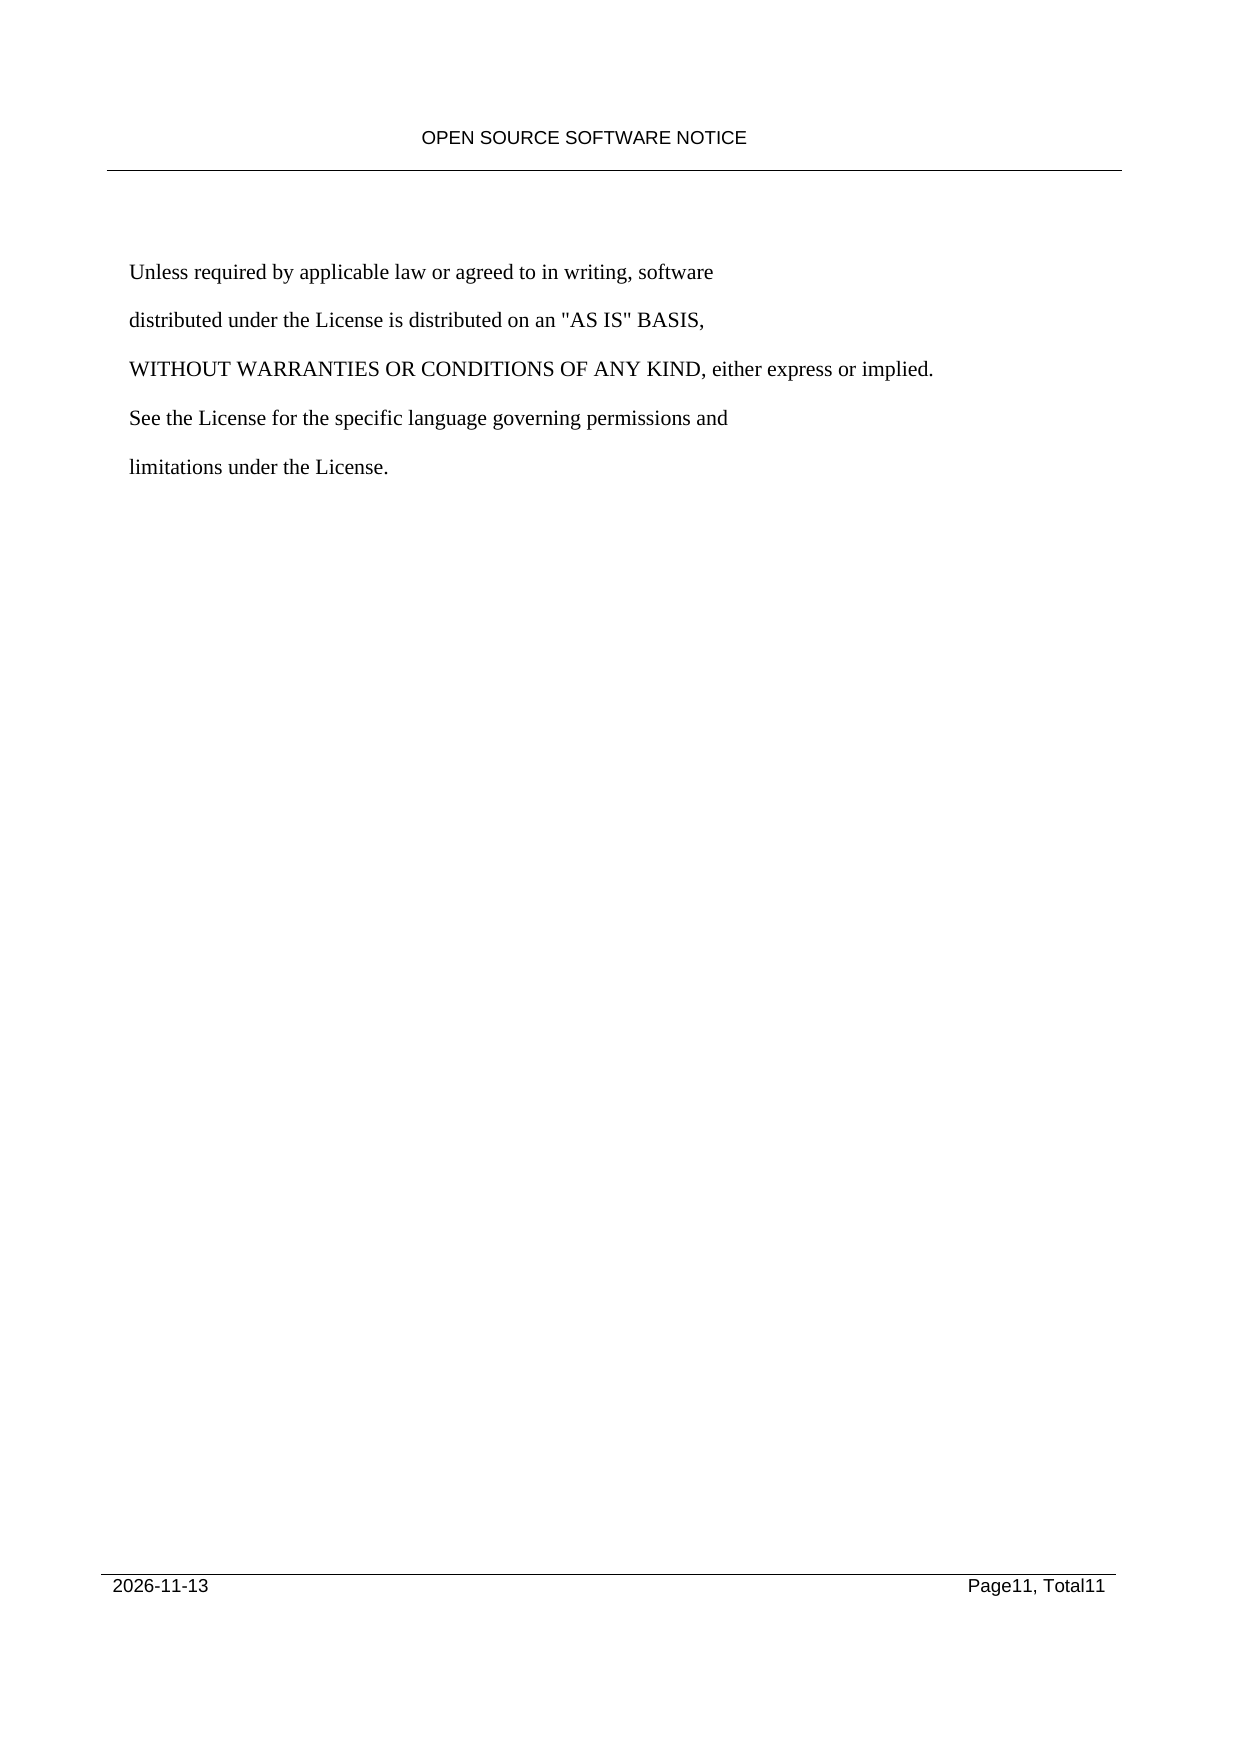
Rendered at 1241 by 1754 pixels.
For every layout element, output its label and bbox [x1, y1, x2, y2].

text [112, 206, 1128, 483]
